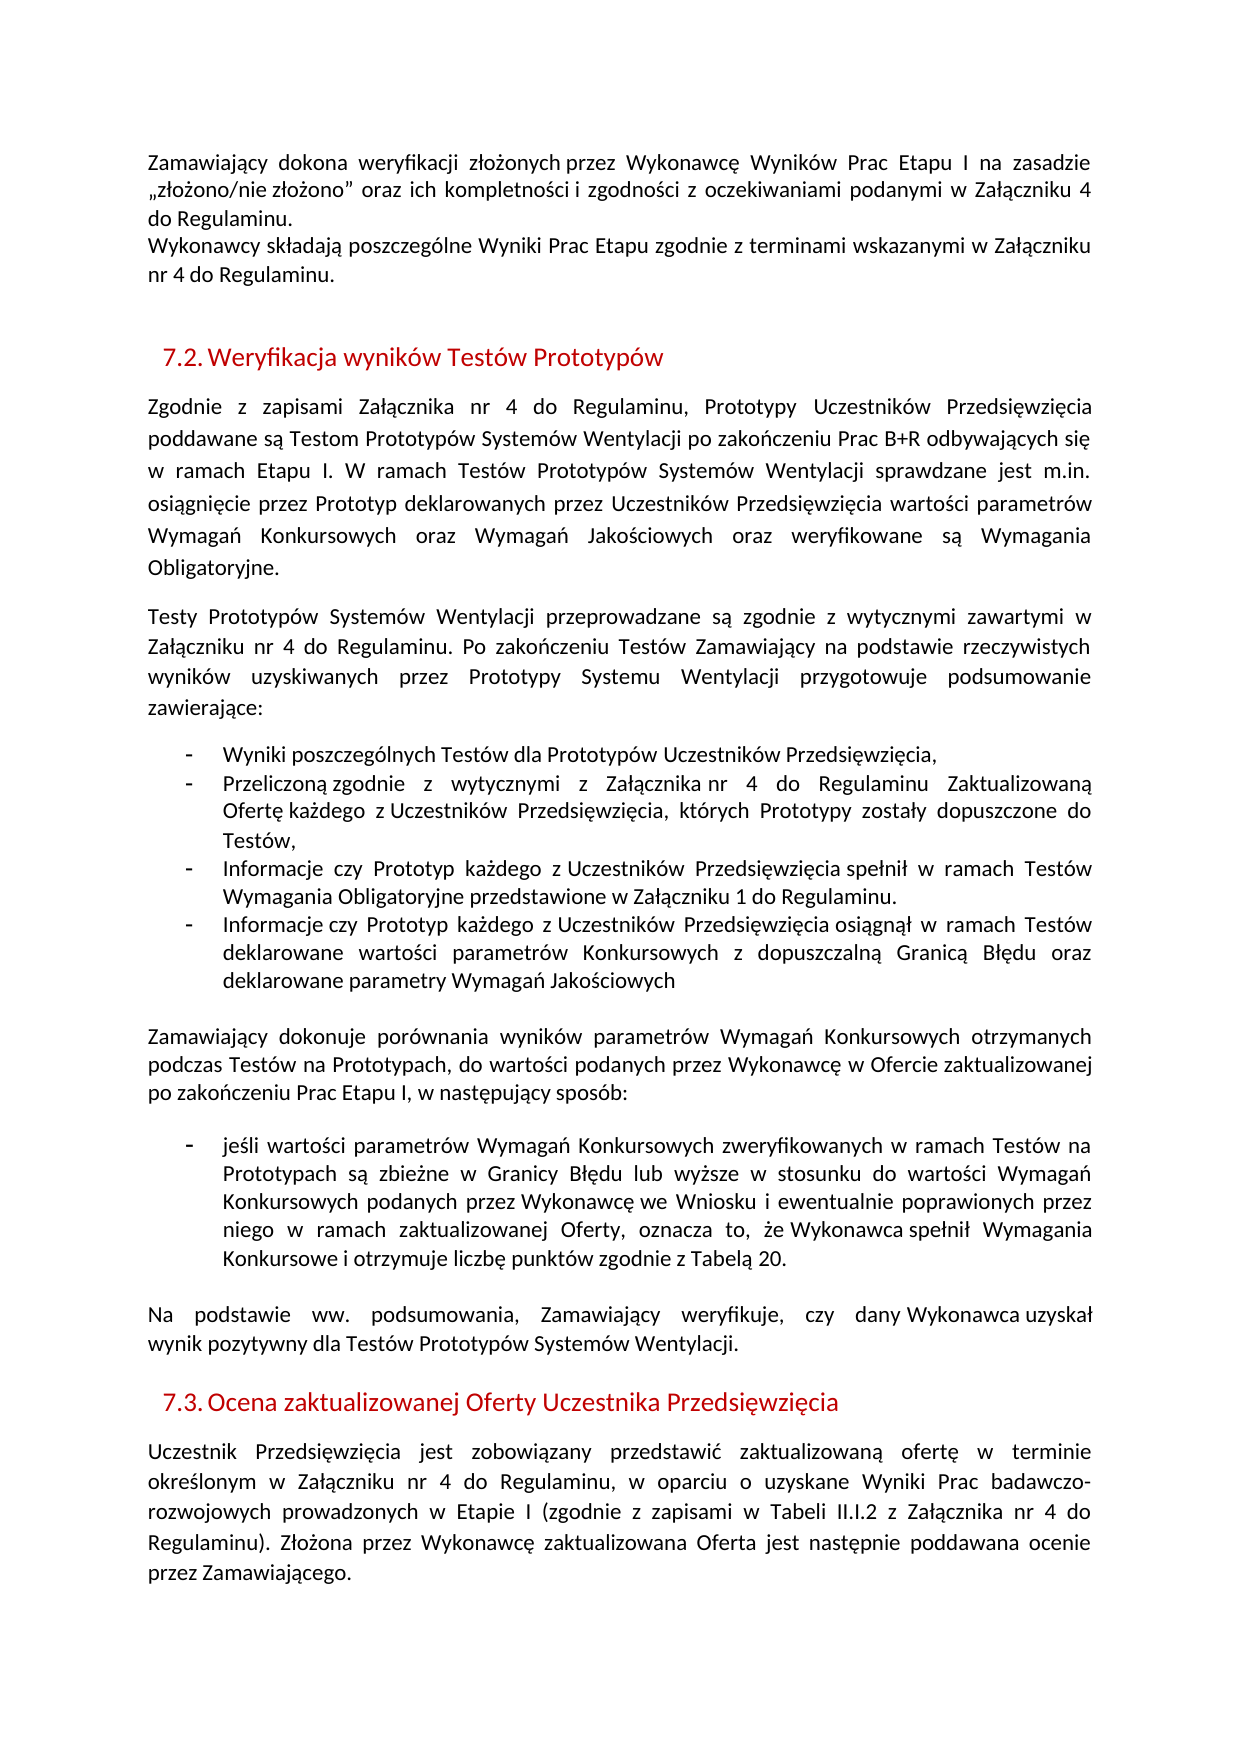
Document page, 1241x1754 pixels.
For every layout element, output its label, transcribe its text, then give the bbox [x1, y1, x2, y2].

text Zamawiający dokonuje porównania wyników parametrów Wymagań Konkursowych otrzymanych podczas Testów na Prototypach, do wartości podanych przez Wykonawcę w Ofercie zaktualizowanej po zakończeniu Prac Etapu I, w następujący sposób: [148, 1022, 1093, 1106]
list Informacje czy Prototyp każdego z Uczestników Przedsięwzięcia spełnił w ramach Testów Wymagania Obligatoryjne przedstawione w Załączniku 1 do Regulaminu. [185, 854, 1093, 910]
list Przeliczoną zgodnie z wytycznymi z Załącznika nr 4 do Regulaminu Zaktualizowaną Ofertę każdego z Uczestników Przedsięwzięcia, których Prototypy zostały dopuszczone do Testów, [185, 769, 1093, 854]
text Uczestnik Przedsięwzięcia jest zobowiązany przedstawić zaktualizowaną ofertę w terminie określonym w Załączniku nr 4 do Regulaminu, w oparciu o uzyskane Wyniki Prac badawczo-rozwojowych prowadzonych w Etapie I (zgodnie z zapisami w Tabeli II.I.2 z Załącznika nr 4 do Regulaminu). Złożona przez Wykonawcę zaktualizowana Oferta jest następnie poddawana ocenie przez Zamawiającego. [148, 1437, 1093, 1586]
list Ocena zaktualizowanej Oferty Uczestnika Przedsięwzięcia [162, 1385, 1093, 1418]
list Weryfikacja wyników Testów Prototypów [162, 340, 1093, 373]
text Wykonawcy składają poszczególne Wyniki Prac Etapu zgodnie z terminami wskazanymi w Załączniku nr 4 do Regulaminu. [148, 232, 1093, 288]
text Zgodnie z zapisami Załącznika nr 4 do Regulaminu, Prototypy Uczestników Przedsięwzięcia poddawane są Testom Prototypów Systemów Wentylacji po zakończeniu Prac B+R odbywających się w ramach Etapu I. W ramach Testów Prototypów Systemów Wentylacji sprawdzane jest m.in. osiągnięcie przez Prototyp deklarowanych przez Uczestników Przedsięwzięcia wartości parametrów Wymagań Konkursowych oraz Wymagań Jakościowych oraz weryfikowane są Wymagania Obligatoryjne. [148, 392, 1093, 581]
list Wyniki poszczególnych Testów dla Prototypów Uczestników Przedsięwzięcia, [185, 739, 1093, 769]
text Na podstawie ww. podsumowania, Zamawiający weryfikuje, czy dany Wykonawca uzyskał wynik pozytywny dla Testów Prototypów Systemów Wentylacji. [148, 1301, 1093, 1357]
list jeśli wartości parametrów Wymagań Konkursowych zweryfikowanych w ramach Testów na Prototypach są zbieżne w Granicy Błędu lub wyższe w stosunku do wartości Wymagań Konkursowych podanych przez Wykonawcę we Wniosku i ewentualnie poprawionych przez niego w ramach zaktualizowanej Oferty, oznacza to, że Wykonawca spełnił Wymagania Konkursowe i otrzymuje liczbę punktów zgodnie z Tabelą 20. [185, 1131, 1093, 1273]
text Testy Prototypów Systemów Wentylacji przeprowadzane są zgodnie z wytycznymi zawartymi w Załączniku nr 4 do Regulaminu. Po zakończeniu Testów Zamawiający na podstawie rzeczywistych wyników uzyskiwanych przez Prototypy Systemu Wentylacji przygotowuje podsumowanie zawierające: [148, 602, 1093, 721]
list Informacje czy Prototyp każdego z Uczestników Przedsięwzięcia osiągnął w ramach Testów deklarowane wartości parametrów Konkursowych z dopuszczalną Granicą Błędu oraz deklarowane parametry Wymagań Jakościowych [185, 910, 1093, 994]
text Zamawiający dokona weryfikacji złożonych przez Wykonawcę Wyników Prac Etapu I na zasadzie „złożono/nie złożono” oraz ich kompletności i zgodności z oczekiwaniami podanymi w Załączniku 4 do Regulaminu. [148, 148, 1093, 232]
